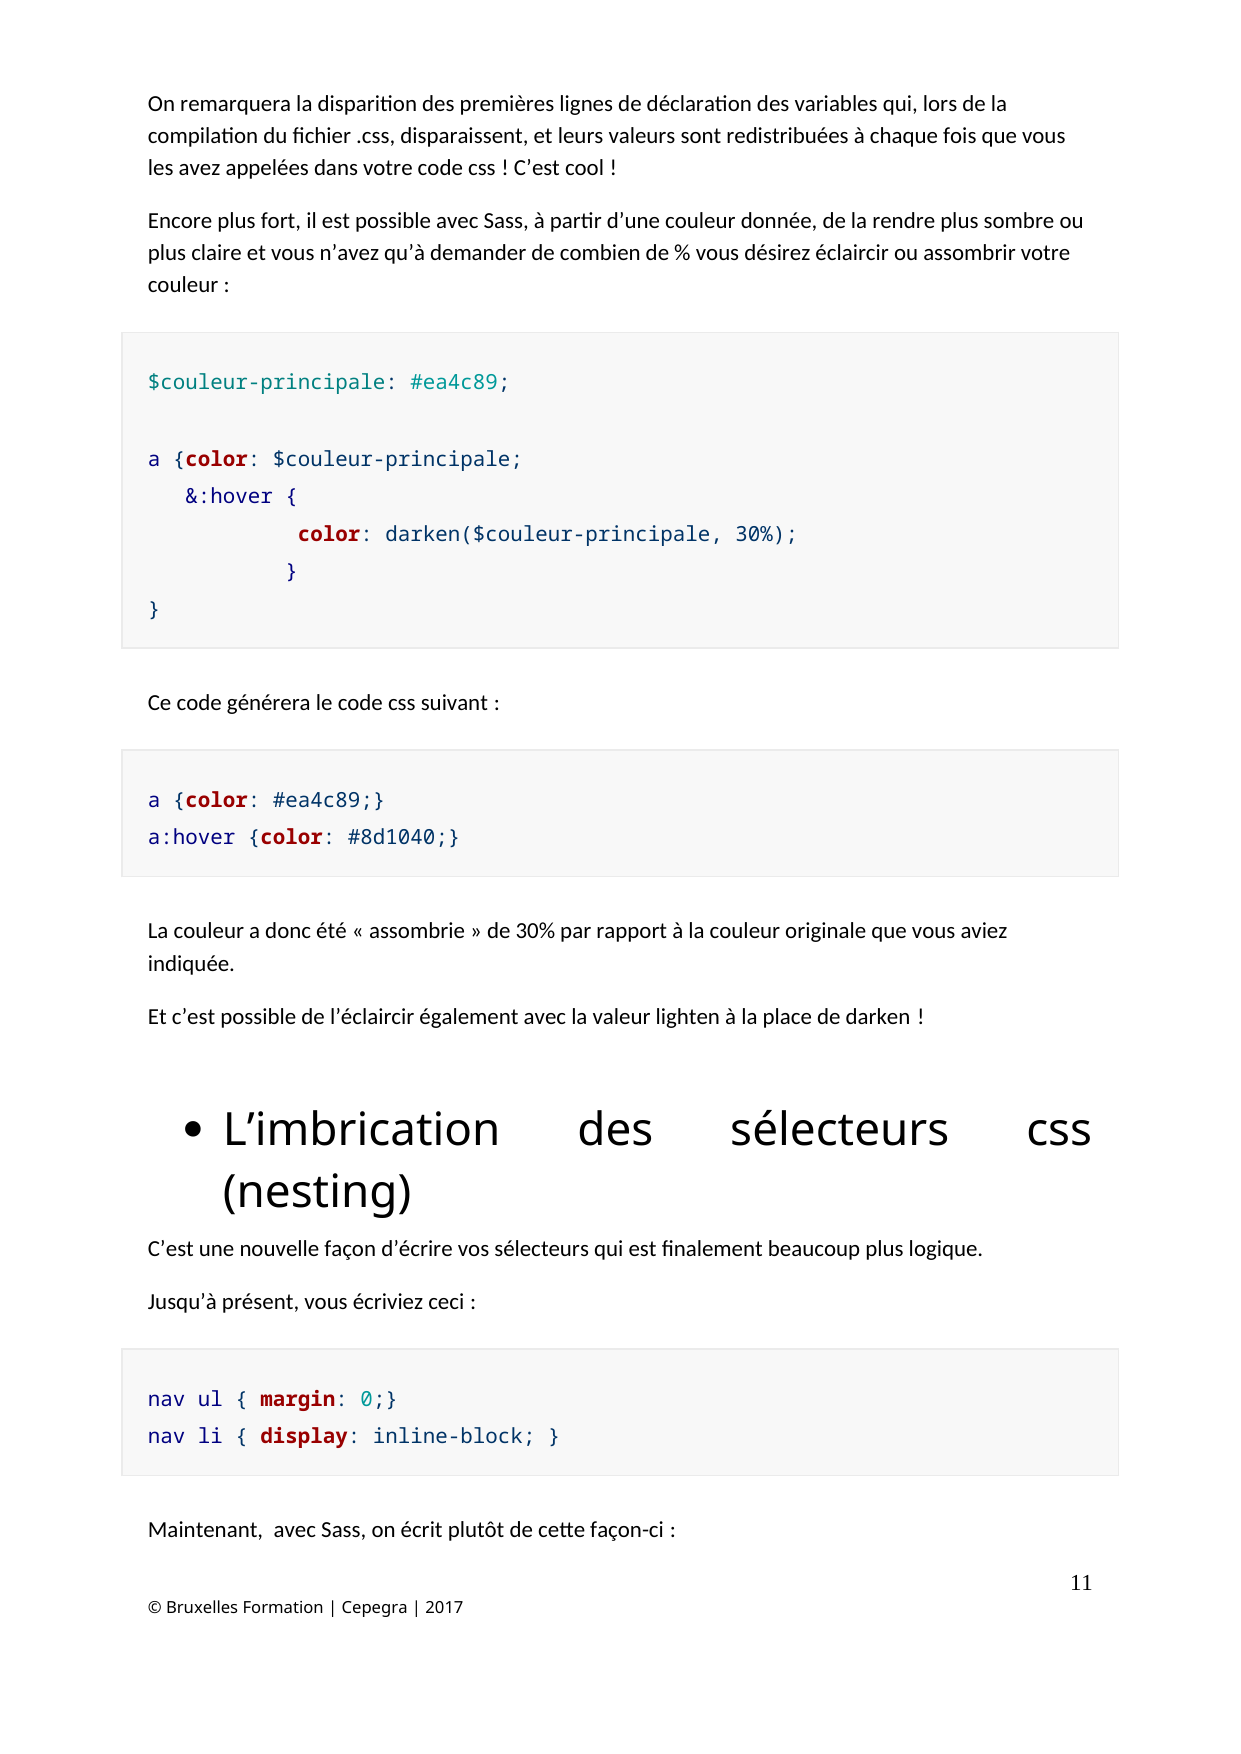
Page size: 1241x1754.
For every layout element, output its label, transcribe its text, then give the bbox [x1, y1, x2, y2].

text nav ul { margin: 0;} nav li { display: inline-block; } [123, 1350, 1118, 1475]
text On remarquera la disparition des premières lignes de déclaration des variables qui, lors de la compilation du fichier .css, disparaissent, et leurs valeurs sont redistribuées à chaque fois que vous les avez appelées dans votre code css ! C’est cool ! [148, 89, 1093, 181]
text C’est une nouvelle façon d’écrire vos sélecteurs qui est finalement beaucoup plus logique. [148, 1234, 1093, 1262]
text Encore plus fort, il est possible avec Sass, à partir d’une couleur donnée, de la rendre plus sombre ou plus claire et vous n’avez qu’à demander de combien de % vous désirez éclaircir ou assombrir votre couleur : [148, 206, 1093, 298]
text Ce code générera le code css suivant : [148, 688, 1093, 716]
text Maintenant, avec Sass, on écrit plutôt de cette façon-ci : [148, 1515, 1093, 1543]
text a {color: #ea4c89;} a:hover {color: #8d1040;} [123, 751, 1118, 876]
text $couleur-principale: #ea4c89; [123, 333, 1118, 396]
text Et c’est possible de l’éclaircir également avec la valeur lighten à la place de darken ! [148, 1002, 1093, 1030]
subtitle L’imbrication des sélecteurs css (nesting) [185, 1096, 1093, 1221]
text a {color: $couleur-principale; &:hover { color: darken($couleur-principale, 30%); } } [123, 408, 1118, 647]
text Jusqu’à présent, vous écriviez ceci : [148, 1287, 1093, 1315]
text La couleur a donc été « assombrie » de 30% par rapport à la couleur originale que vous aviez indiquée. [148, 917, 1093, 977]
